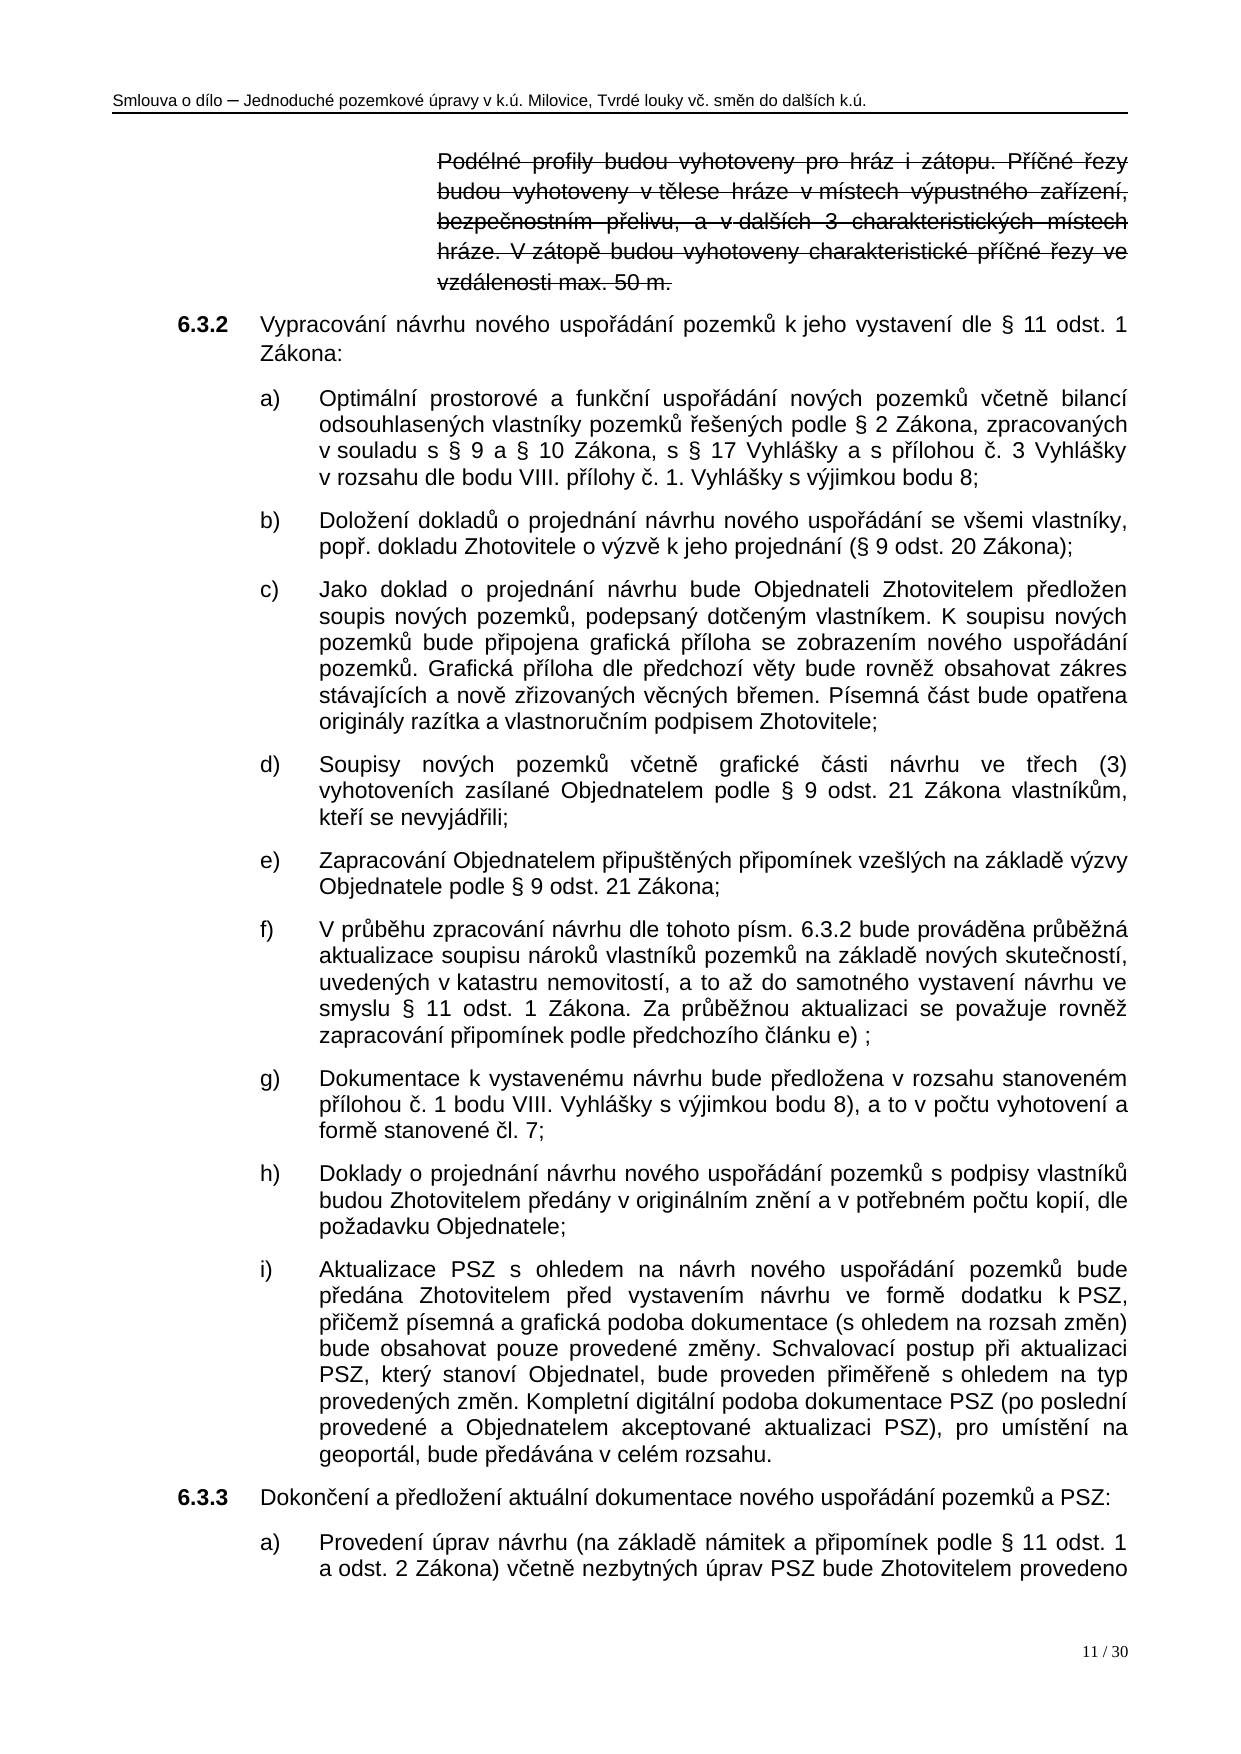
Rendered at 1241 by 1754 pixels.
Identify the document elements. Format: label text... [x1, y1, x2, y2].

list Zapracování Objednatelem připuštěných připomínek vzešlých na základě výzvy Objednatele podle § 9 odst. 21 Zákona; [260, 847, 1128, 899]
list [334, 148, 1128, 295]
list V průběhu zpracování návrhu dle tohoto písm. 6.3.2 bude prováděna průběžná aktualizace soupisu nároků vlastníků pozemků na základě nových skutečností, uvedených v katastru nemovitostí, a to až do samotného vystavení návrhu ve smyslu § 11 odst. 1 Zákona. Za průběžnou aktualizaci se považuje rovněž zapracování připomínek podle předchozího článku e) ; [260, 916, 1128, 1048]
text Dokončení a předložení aktuální dokumentace nového uspořádání pozemků a PSZ: [177, 1483, 1128, 1510]
list Doklady o projednání návrhu nového uspořádání pozemků s podpisy vlastníků budou Zhotovitelem předány v originálním znění a v potřebném počtu kopií, dle požadavku Objednatele; [260, 1160, 1128, 1239]
list Dokumentace k vystavenému návrhu bude předložena v rozsahu stanoveném přílohou č. 1 bodu VIII. Vyhlášky s výjimkou bodu 8), a to v počtu vyhotovení a formě stanovené čl. 7; [260, 1064, 1128, 1144]
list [260, 1529, 1128, 1581]
list Doložení dokladů o projednání návrhu nového uspořádání se všemi vlastníky, popř. dokladu Zhotovitele o výzvě k jeho projednání (§ 9 odst. 20 Zákona); [260, 507, 1128, 559]
text Vypracování návrhu nového uspořádání pozemků k jeho vystavení dle § 11 odst. 1 Zákona: [177, 311, 1128, 366]
list Soupisy nových pozemků včetně grafické části návrhu ve třech (3) vyhotoveních zasílané Objednatelem podle § 9 odst. 21 Zákona vlastníkům, kteří se nevyjádřili; [260, 751, 1128, 830]
list Jako doklad o projednání návrhu bude Objednateli Zhotovitelem předložen soupis nových pozemků, podepsaný dotčeným vlastníkem. K soupisu nových pozemků bude připojena grafická příloha se zobrazením nového uspořádání pozemků. Grafická příloha dle předchozí věty bude rovněž obsahovat zákres stávajících a nově zřizovaných věcných břemen. Písemná část bude opatřena originály razítka a vlastnoručním podpisem Zhotovitele; [260, 576, 1128, 734]
list Optimální prostorové a funkční uspořádání nových pozemků včetně bilancí odsouhlasených vlastníky pozemků řešených podle § 2 Zákona, zpracovaných v souladu s § 9 a § 10 Zákona, s § 17 Vyhlášky a s přílohou č. 3 Vyhlášky v rozsahu dle bodu VIII. přílohy č. 1. Vyhlášky s výjimkou bodu 8; [260, 385, 1128, 490]
list Aktualizace PSZ s ohledem na návrh nového uspořádání pozemků bude předána Zhotovitelem před vystavením návrhu ve formě dodatku k PSZ, přičemž písemná a grafická podoba dokumentace (s ohledem na rozsah změn) bude obsahovat pouze provedené změny. Schvalovací postup při aktualizaci PSZ, který stanoví Objednatel, bude proveden přiměřeně s ohledem na typ provedených změn. Kompletní digitální podoba dokumentace PSZ (po poslední provedené a Objednatelem akceptované aktualizaci PSZ), pro umístění na geoportál, bude předávána v celém rozsahu. [260, 1256, 1128, 1467]
